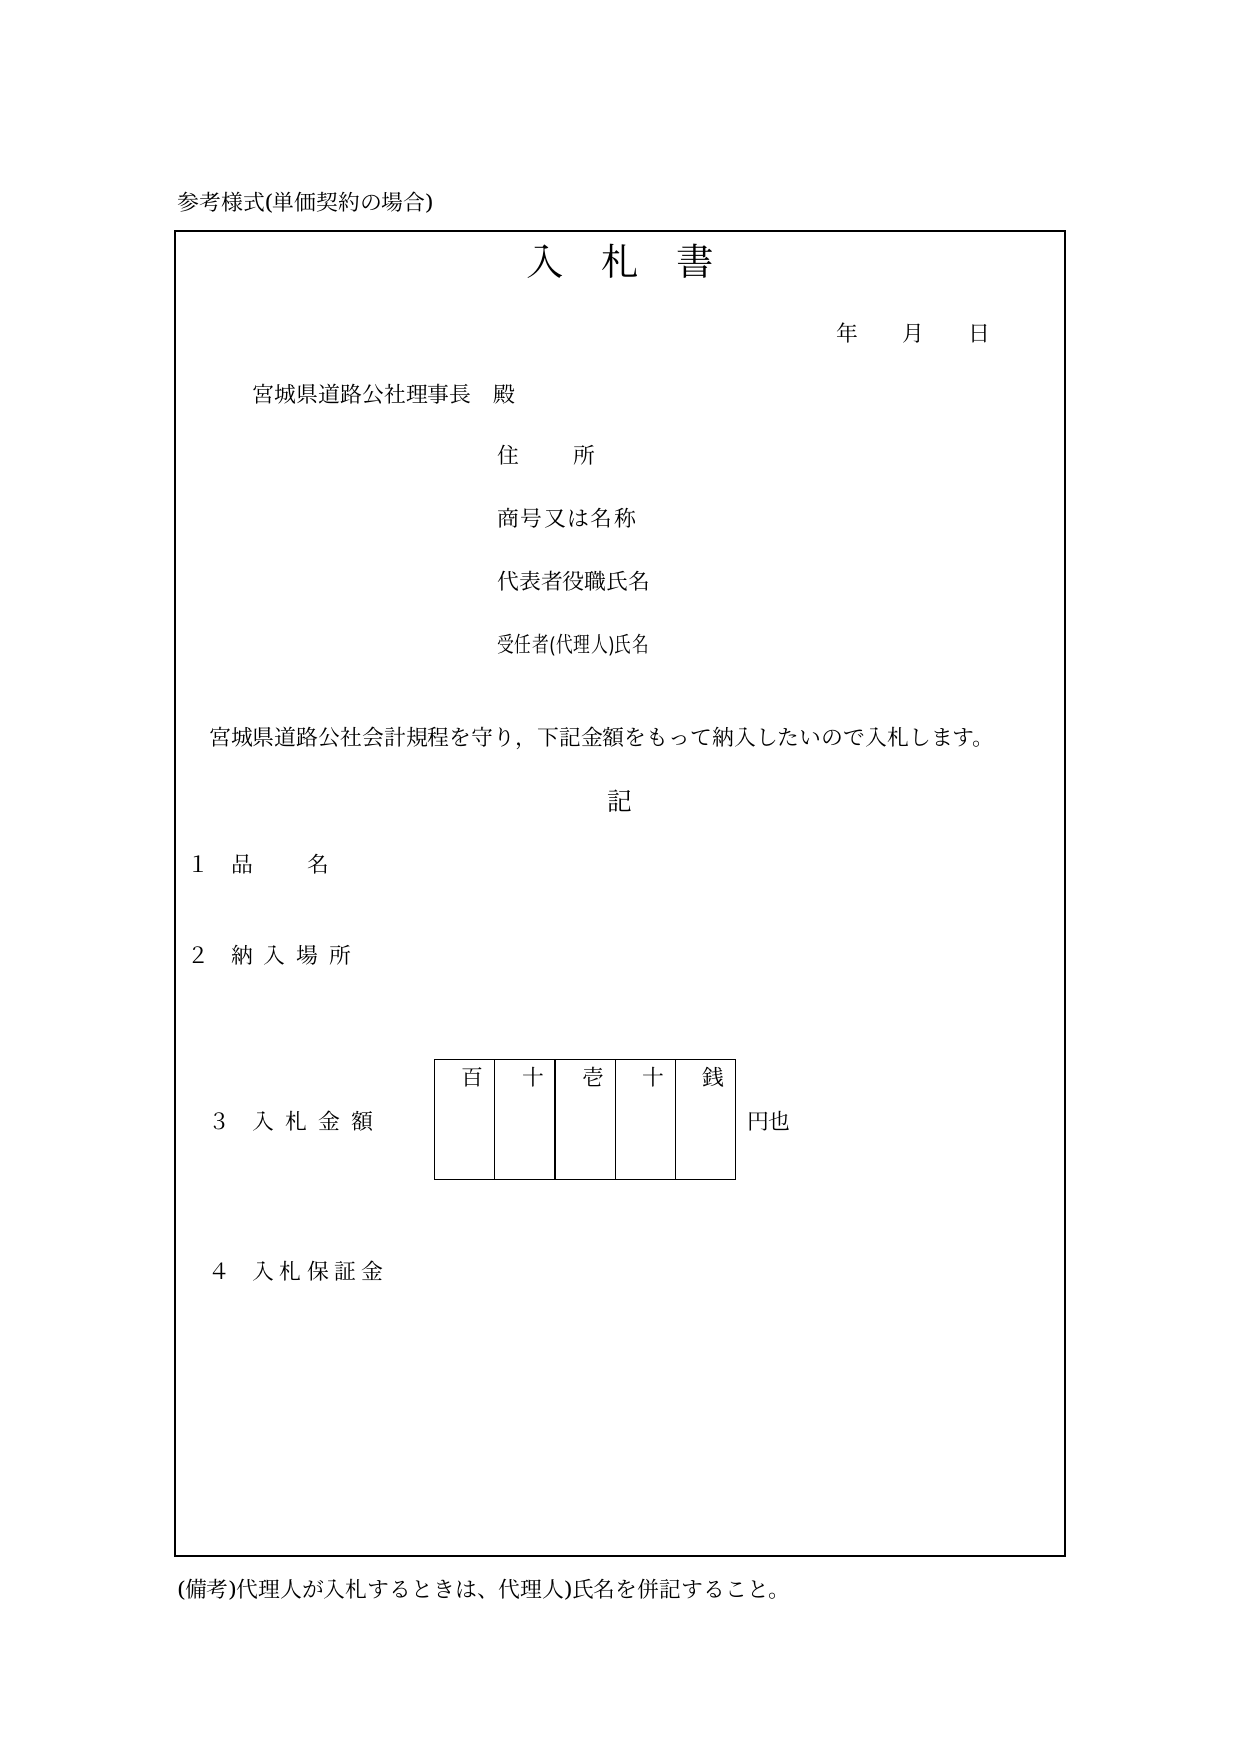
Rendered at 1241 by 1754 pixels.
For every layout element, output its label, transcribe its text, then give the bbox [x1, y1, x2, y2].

text (備考)代理人が入札するときは、代理人)氏名を併記すること。 [177, 1570, 1087, 1607]
text 参考様式(単価契約の場合) [177, 182, 1087, 220]
